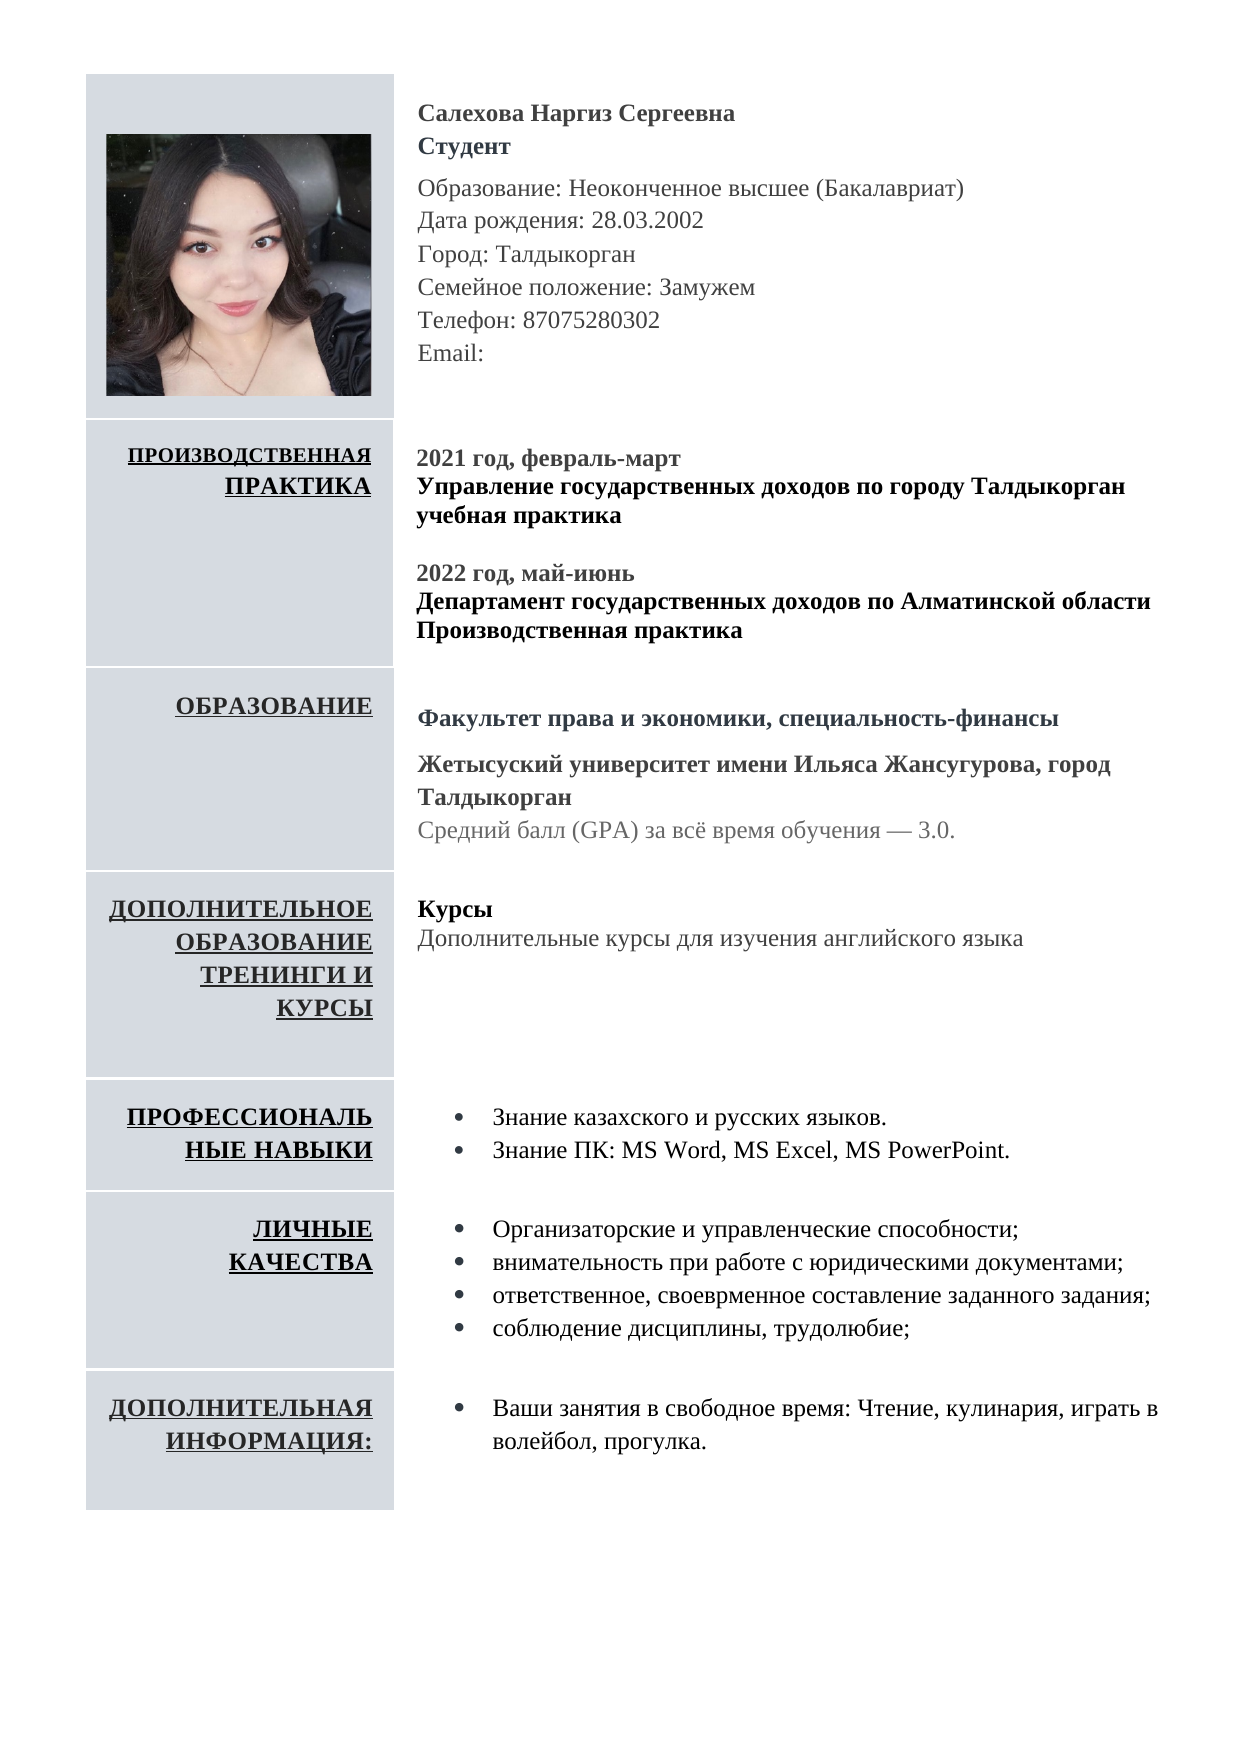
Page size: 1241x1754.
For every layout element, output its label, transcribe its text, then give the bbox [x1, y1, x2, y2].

table_cell Знание казахского и русских языков. Знание ПК: MS Word, MS Excel, MS PowerPoint. [396, 1080, 1194, 1190]
table_cell ПРОФЕССИОНАЛЬНЫЕ НАВЫКИ [86, 1080, 394, 1190]
picture [106, 134, 372, 396]
table_cell ДОПОЛНИТЕЛЬНАЯ ИНФОРМАЦИЯ: [86, 1371, 394, 1510]
table_cell 2021 год, февраль-март Управление государственных доходов по городу Талдыкорган учебная практика 2022 год, май-июнь Департамент государственных доходов по Алматинской области Производственная практика [395, 420, 1194, 666]
table_cell Курсы Дополнительные курсы для изучения английского языка [396, 872, 1194, 1077]
table_cell Организаторские и управленческие способности; внимательность при работе с юридическими документами; ответственное, своеврменное составление заданного задания; соблюдение дисциплины, трудолюбие; [396, 1192, 1194, 1368]
table_cell ПРОИЗВОДСТВЕННАЯ ПРАКТИКА [86, 420, 393, 666]
table_cell ДОПОЛНИТЕЛЬНОЕ ОБРАЗОВАНИЕ ТРЕНИНГИ И КУРСЫ [86, 872, 394, 1077]
table_cell ЛИЧНЫЕ КАЧЕСТВА [86, 1192, 394, 1368]
table_cell Факультет права и экономики, специальность-финансы Жетысуский университет имени Ильяса Жансугурова, город Талдыкорган Средний балл (GPA) за всё время обучения — 3.0. [396, 668, 1194, 870]
table_header [86, 74, 394, 418]
table_header Салехова Наргиз Сергеевна Студент Образование: Неоконченное высшее (Бакалавриат) Дата рождения: 28.03.2002 Город: Талдыкорган Семейное положение: Замужем Телефон: 87075280302 Email: [396, 76, 1194, 418]
table_cell ОБРАЗОВАНИЕ [86, 668, 394, 870]
table_cell Ваши занятия в свободное время: Чтение, кулинария, играть в волейбол, прогулка. [396, 1371, 1194, 1510]
